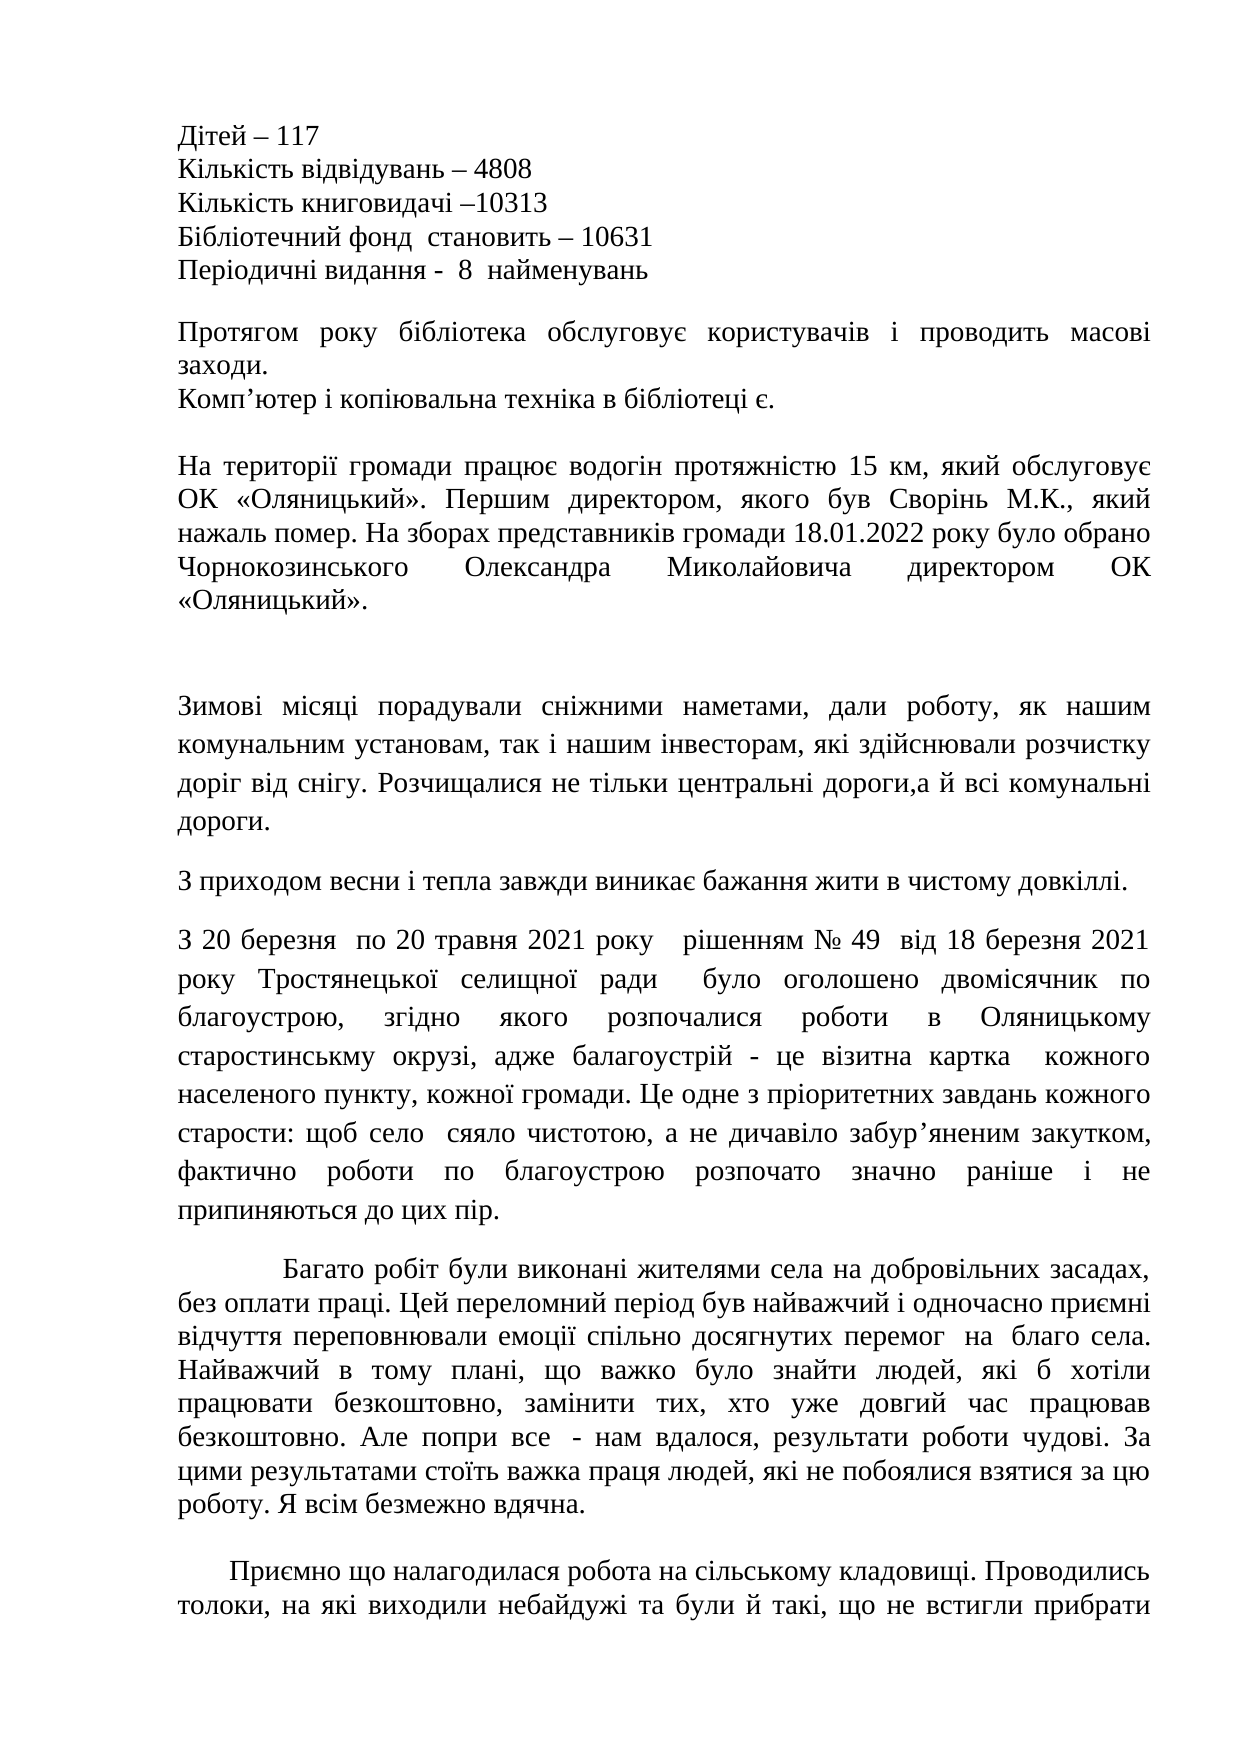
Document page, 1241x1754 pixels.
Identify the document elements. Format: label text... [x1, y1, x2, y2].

text З приходом весни і тепла завжди виникає бажання жити в чистому довкіллі. [177, 863, 1152, 896]
text Багато робіт були виконані жителями села на добровільних засадах, без оплати праці. Цей переломний період був найважчий і одночасно приємні відчуття переповнювали емоції спільно досягнутих перемог на благо села. Найважчий в тому плані, що важко було знайти людей, які б хотіли працювати безкоштовно, замінити тих, хто уже довгий час працював безкоштовно. Але попри все - нам вдалося, результати роботи чудові. За цими результатами стоїть важка праця людей, які не побоялися взятися за цю роботу. Я всім безмежно вдячна. [177, 1251, 1152, 1520]
text Протягом року бібліотека обслуговує користувачів і проводить масові заходи. [177, 314, 1152, 381]
text Періодичні видання - 8 найменувань [177, 252, 1152, 286]
text З 20 березня по 20 травня 2021 року рішенням № 49 від 18 березня 2021 року Тростянецької селищної ради було оголошено двомісячник по благоустрою, згідно якого розпочалися роботи в Оляницькому старостинськму окрузі, адже балагоустрій - це візитна картка кожного населеного пункту, кожної громади. Це одне з пріоритетних завдань кожного старости: щоб село сяяло чистотою, а не дичавіло забур’яненим закутком, фактично роботи по благоустрою розпочато значно раніше і не припиняються до цих пір. [177, 922, 1152, 1226]
text Дітей – 117 [177, 118, 1152, 152]
text Бібліотечний фонд становить – 10631 [177, 219, 1152, 252]
text На території громади працює водогін протяжністю , який обслуговує ОК «Оляницький». Першим директором, якого був Сворінь М.К., який нажаль помер. На зборах представників громади 18.01.2022 року було обрано Чорнокозинського Олександра Миколайовича директором ОК «Оляницький». [177, 448, 1152, 616]
text Комп’ютер і копіювальна техніка в бібліотеці є. [177, 381, 1152, 414]
text Зимові місяці порадували сніжними наметами, дали роботу, як нашим комунальним установам, так і нашим інвесторам, які здійснювали розчистку доріг від снігу. Розчищалися не тільки центральні дороги,а й всі комунальні дороги. [177, 688, 1152, 837]
text Кількість книговидачі –10313 [177, 185, 1152, 219]
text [177, 1520, 1152, 1620]
text Кількість відвідувань – 4808 [177, 152, 1152, 185]
